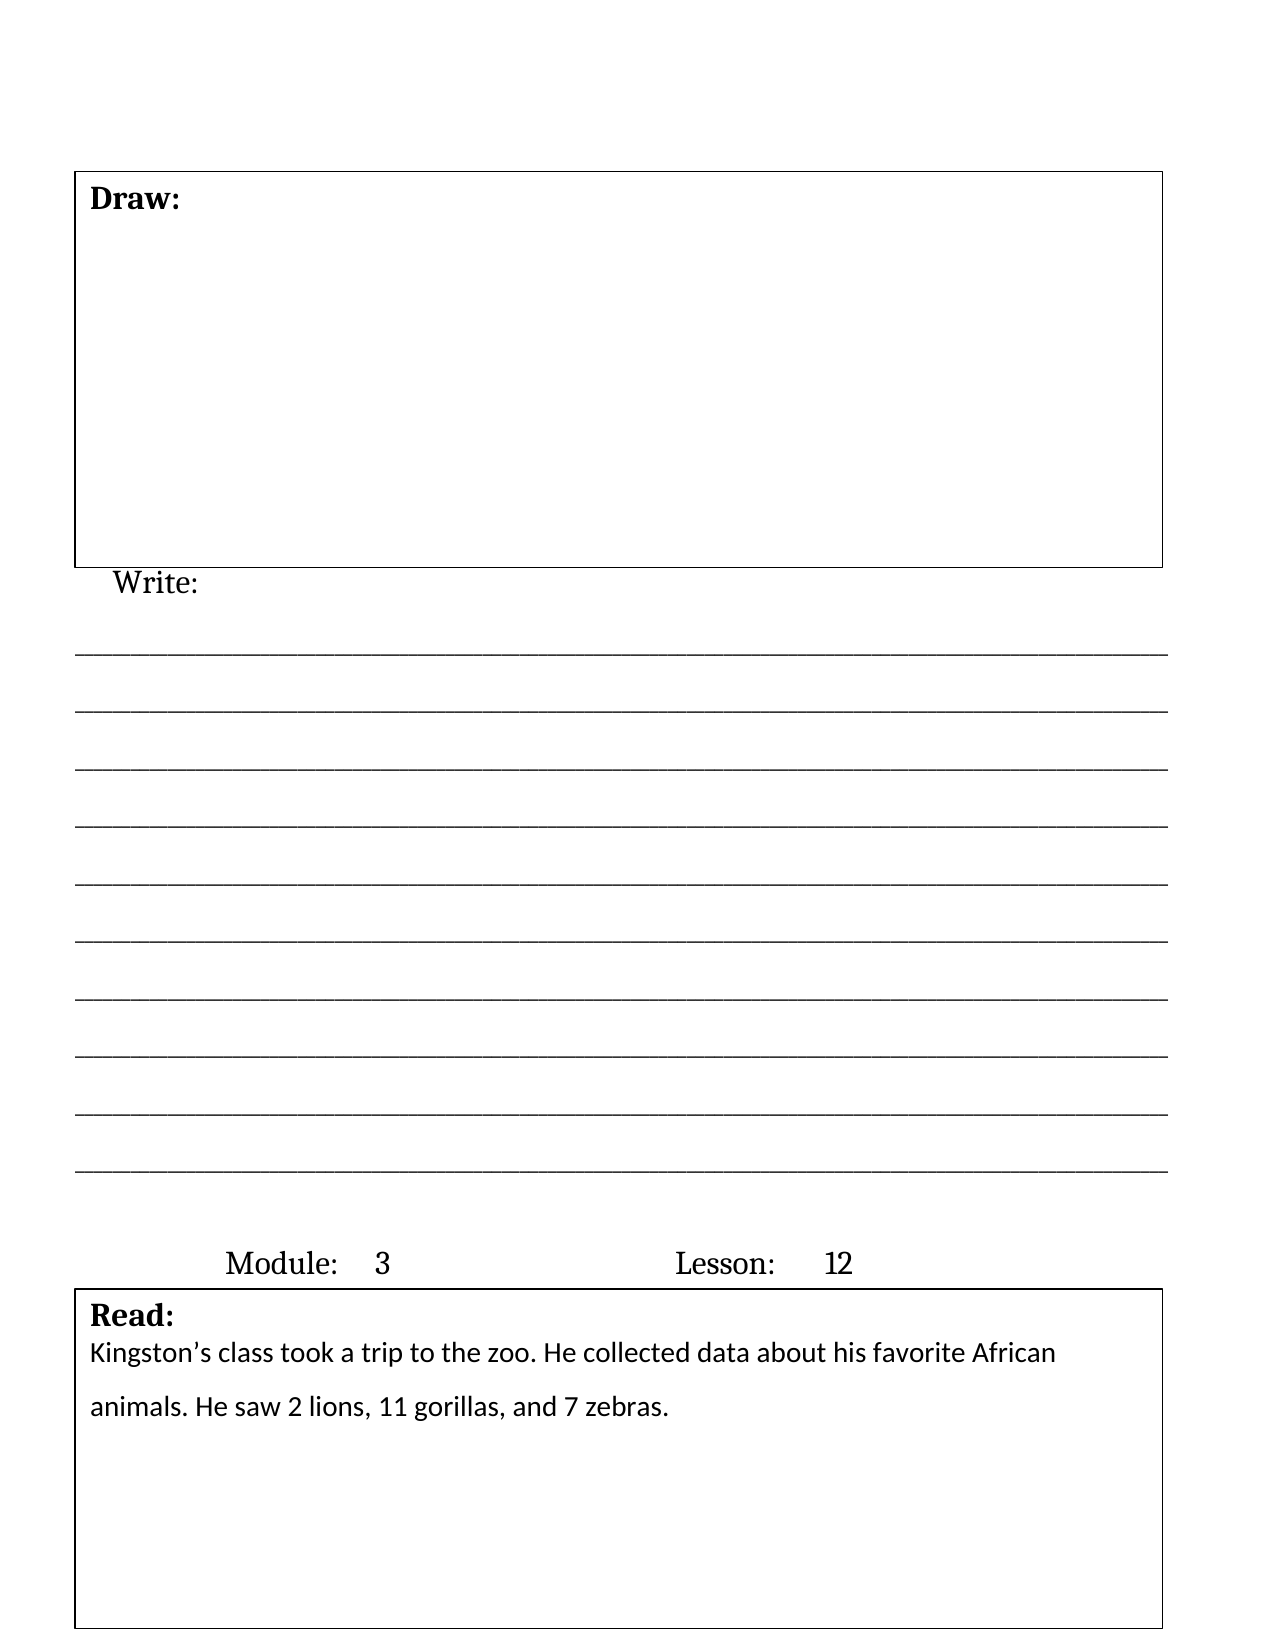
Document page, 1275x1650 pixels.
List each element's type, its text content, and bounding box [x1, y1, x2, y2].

text Module: 3 Lesson: 12 [150, 1244, 1200, 1282]
text ______________________________________________________________________________________________________________________ [75, 1091, 1200, 1119]
text ______________________________________________________________________________________________________________________ [75, 803, 1200, 832]
text ______________________________________________________________________________________________________________________ [75, 631, 1200, 659]
text Write: [112, 564, 1200, 602]
text ______________________________________________________________________________________________________________________ [75, 1033, 1200, 1062]
text ______________________________________________________________________________________________________________________ [75, 1148, 1200, 1177]
text ______________________________________________________________________________________________________________________ [75, 976, 1200, 1004]
text ______________________________________________________________________________________________________________________ [75, 688, 1200, 717]
text ______________________________________________________________________________________________________________________ [75, 918, 1200, 947]
text ______________________________________________________________________________________________________________________ [75, 746, 1200, 774]
text ______________________________________________________________________________________________________________________ [75, 861, 1200, 889]
